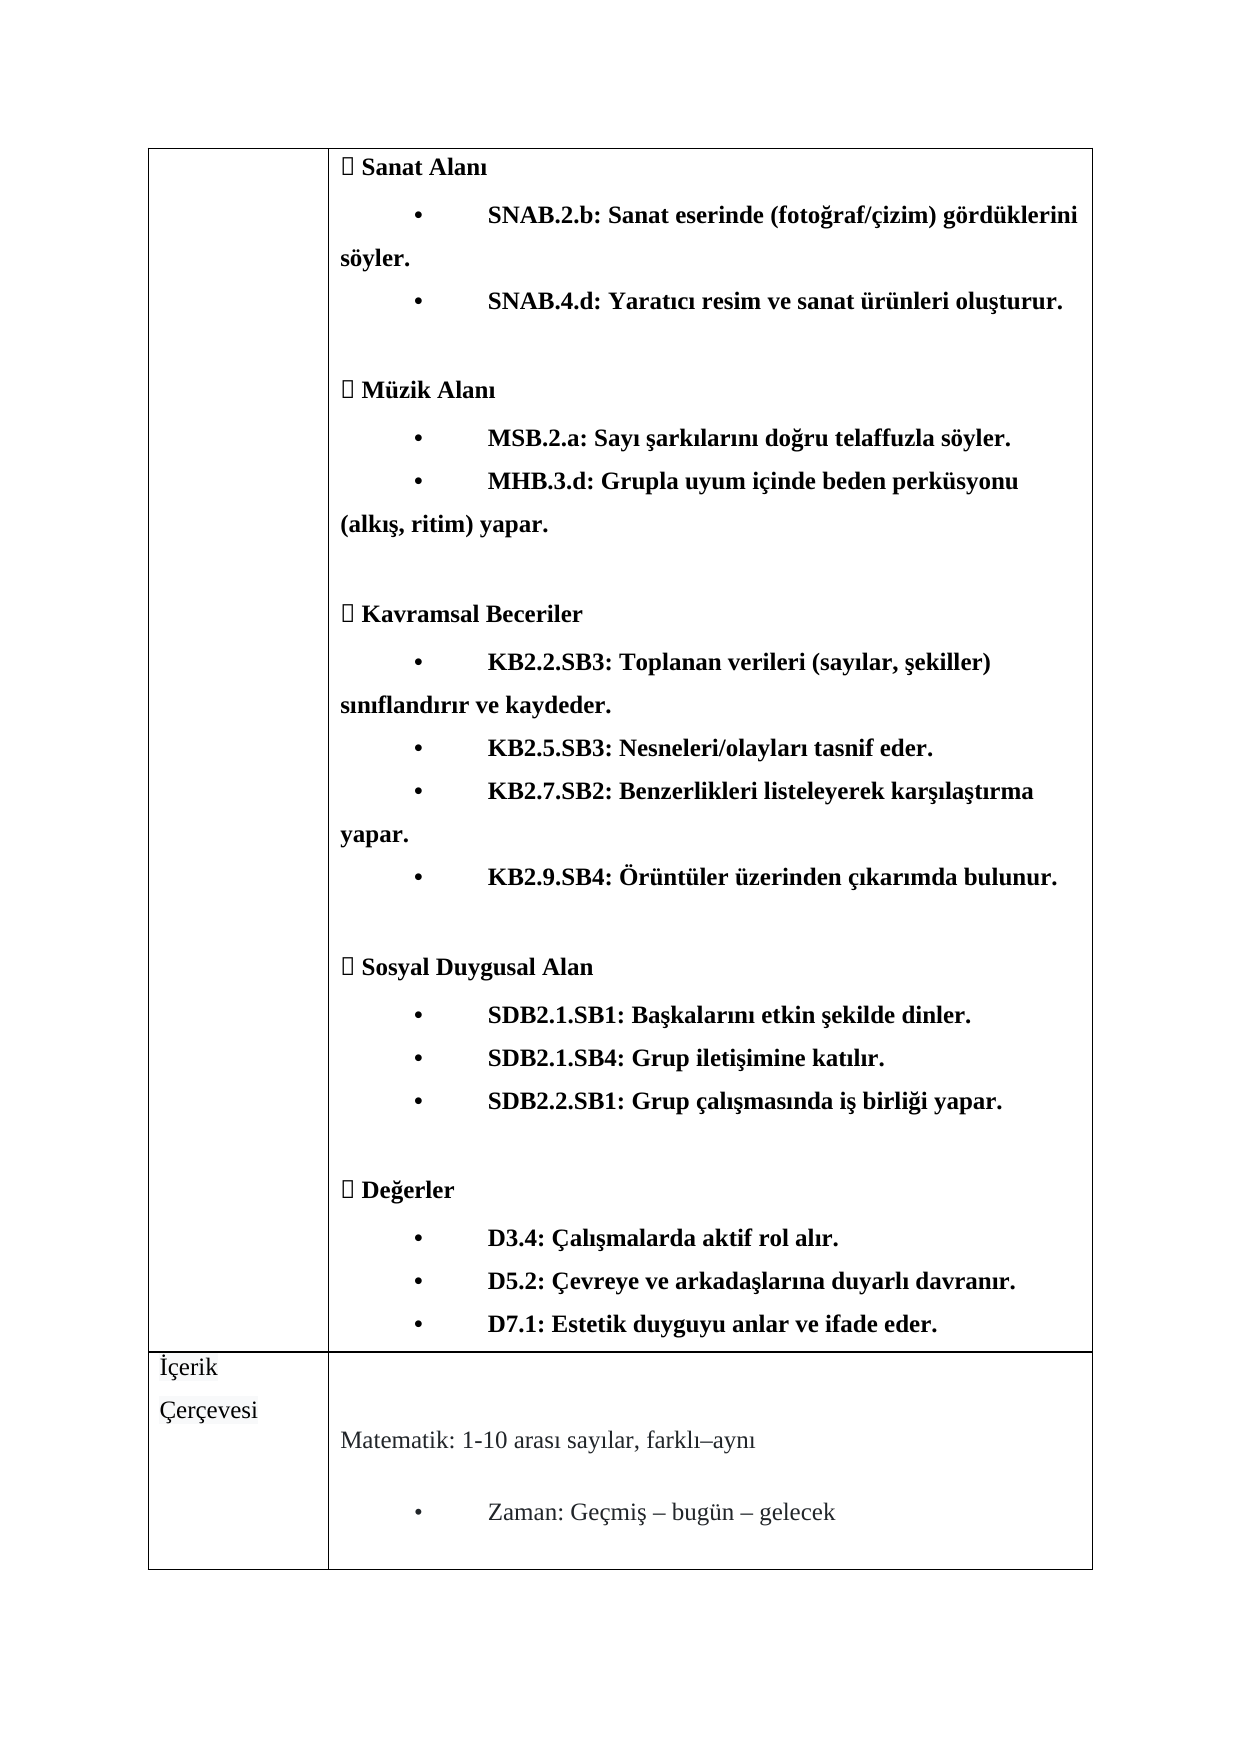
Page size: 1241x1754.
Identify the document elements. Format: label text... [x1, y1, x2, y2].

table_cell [149, 149, 328, 1351]
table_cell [329, 149, 1092, 1351]
table_cell İçerik Çerçevesi [149, 1353, 328, 1569]
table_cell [329, 1353, 1092, 1569]
